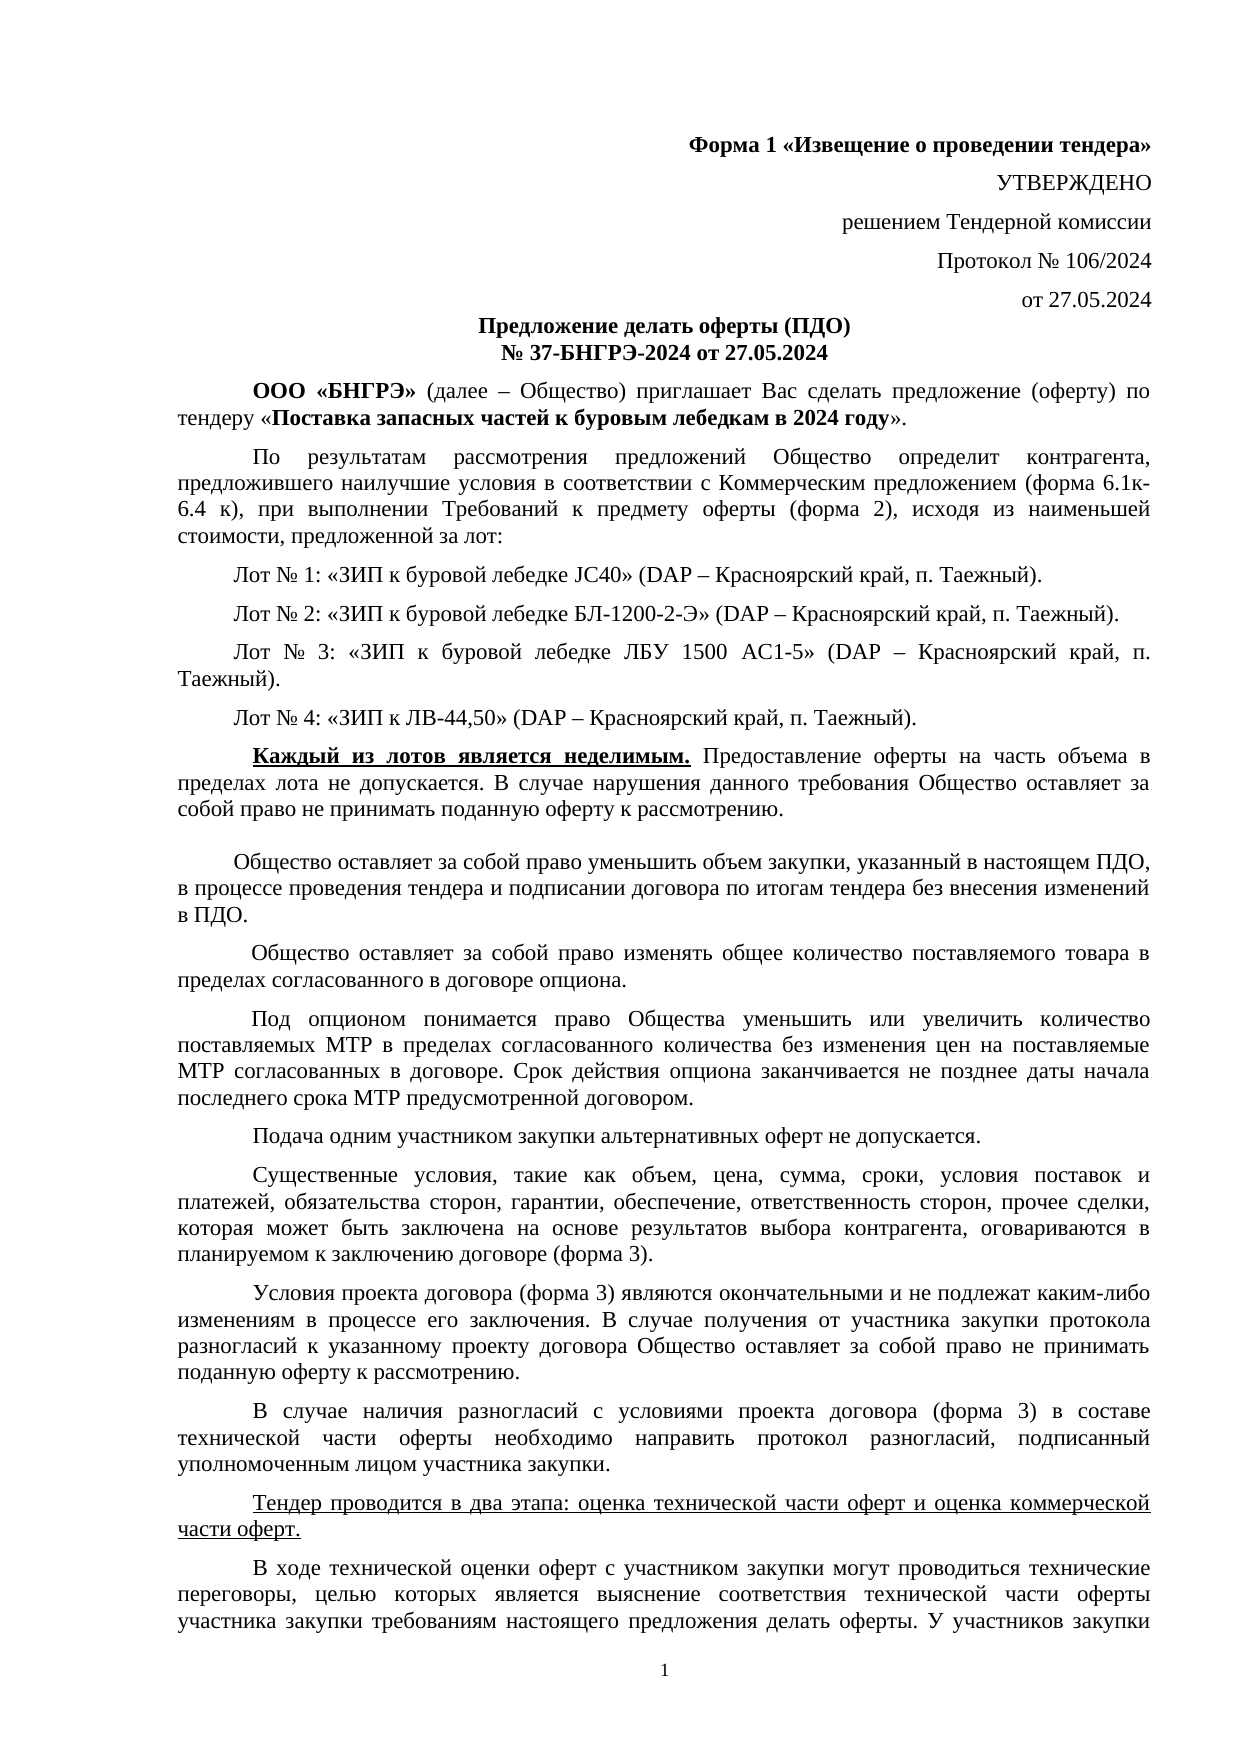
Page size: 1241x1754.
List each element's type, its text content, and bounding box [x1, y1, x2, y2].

text Подача одним участником закупки альтернативных оферт не допускается. [177, 1123, 1152, 1149]
text Лот № 2: «ЗИП к буровой лебедке БЛ-1200-2-Э» (DAP – Красноярский край, п. Таежный). [177, 599, 1152, 626]
text Каждый из лотов является неделимым. Предоставление оферты на часть объема в пределах лота не допускается. В случае нарушения данного требования Общество оставляет за собой право не принимать поданную оферту к рассмотрению. [177, 742, 1152, 822]
text Под опционом понимается право Общества уменьшить или увеличить количество поставляемых МТР в пределах согласованного количества без изменения цен на поставляемые МТР согласованных в договоре. Срок действия опциона заканчивается не позднее даты начала последнего срока МТР предусмотренной договором. [177, 1005, 1152, 1110]
text решением Тендерной комиссии [177, 208, 1152, 235]
text Лот № 3: «ЗИП к буровой лебедке ЛБУ 1500 AC1-5» (DAP – Красноярский край, п. Таежный). [177, 638, 1152, 691]
text Существенные условия, такие как объем, цена, сумма, сроки, условия поставок и платежей, обязательства сторон, гарантии, обеспечение, ответственность сторон, прочее сделки, которая может быть заключена на основе результатов выбора контрагента, оговариваются в планируемом к заключению договоре (форма 3). [177, 1161, 1152, 1267]
text Протокол № 106/2024 [177, 247, 1152, 273]
text от 27.05.2024 [177, 286, 1152, 312]
text Лот № 1: «ЗИП к буровой лебедке JC40» (DAP – Красноярский край, п. Таежный). [177, 561, 1152, 587]
text Общество оставляет за собой право уменьшить объем закупки, указанный в настоящем ПДО, в процессе проведения тендера и подписании договора по итогам тендера без внесения изменений в ПДО. [177, 848, 1152, 927]
text № 37-БНГРЭ-2024 от 27.05.2024 [177, 339, 1152, 365]
text Условия проекта договора (форма 3) являются окончательными и не подлежат каким-либо изменениям в процессе его заключения. В случае получения от участника закупки протокола разногласий к указанному проекту договора Общество оставляет за собой право не принимать поданную оферту к рассмотрению. [177, 1279, 1152, 1385]
text УТВЕРЖДЕНО [177, 169, 1152, 196]
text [177, 1554, 1152, 1633]
text Лот № 4: «ЗИП к ЛВ-44,50» (DAP – Красноярский край, п. Таежный). [177, 704, 1152, 730]
text Предложение делать оферты (ПДО) [177, 312, 1152, 339]
text По результатам рассмотрения предложений Общество определит контрагента, предложившего наилучшие условия в соответствии с Коммерческим предложением (форма 6.1к-6.4 к), при выполнении Требований к предмету оферты (форма 2), исходя из наименьшей стоимости, предложенной за лот: [177, 443, 1152, 548]
text Форма 1 «Извещение о проведении тендера» [177, 131, 1152, 157]
text В случае наличия разногласий с условиями проекта договора (форма 3) в составе технической части оферты необходимо направить протокол разногласий, подписанный уполномоченным лицом участника закупки. [177, 1397, 1152, 1476]
text Общество оставляет за собой право изменять общее количество поставляемого товара в пределах согласованного в договоре опциона. [177, 939, 1152, 992]
text Тендер проводится в два этапа: оценка технической части оферт и оценка коммерческой части оферт. [177, 1489, 1152, 1542]
text ООО «БНГРЭ» (далее – Общество) приглашает Вас сделать предложение (оферту) по тендеру «Поставка запасных частей к буровым лебедкам в 2024 году». [177, 378, 1152, 430]
